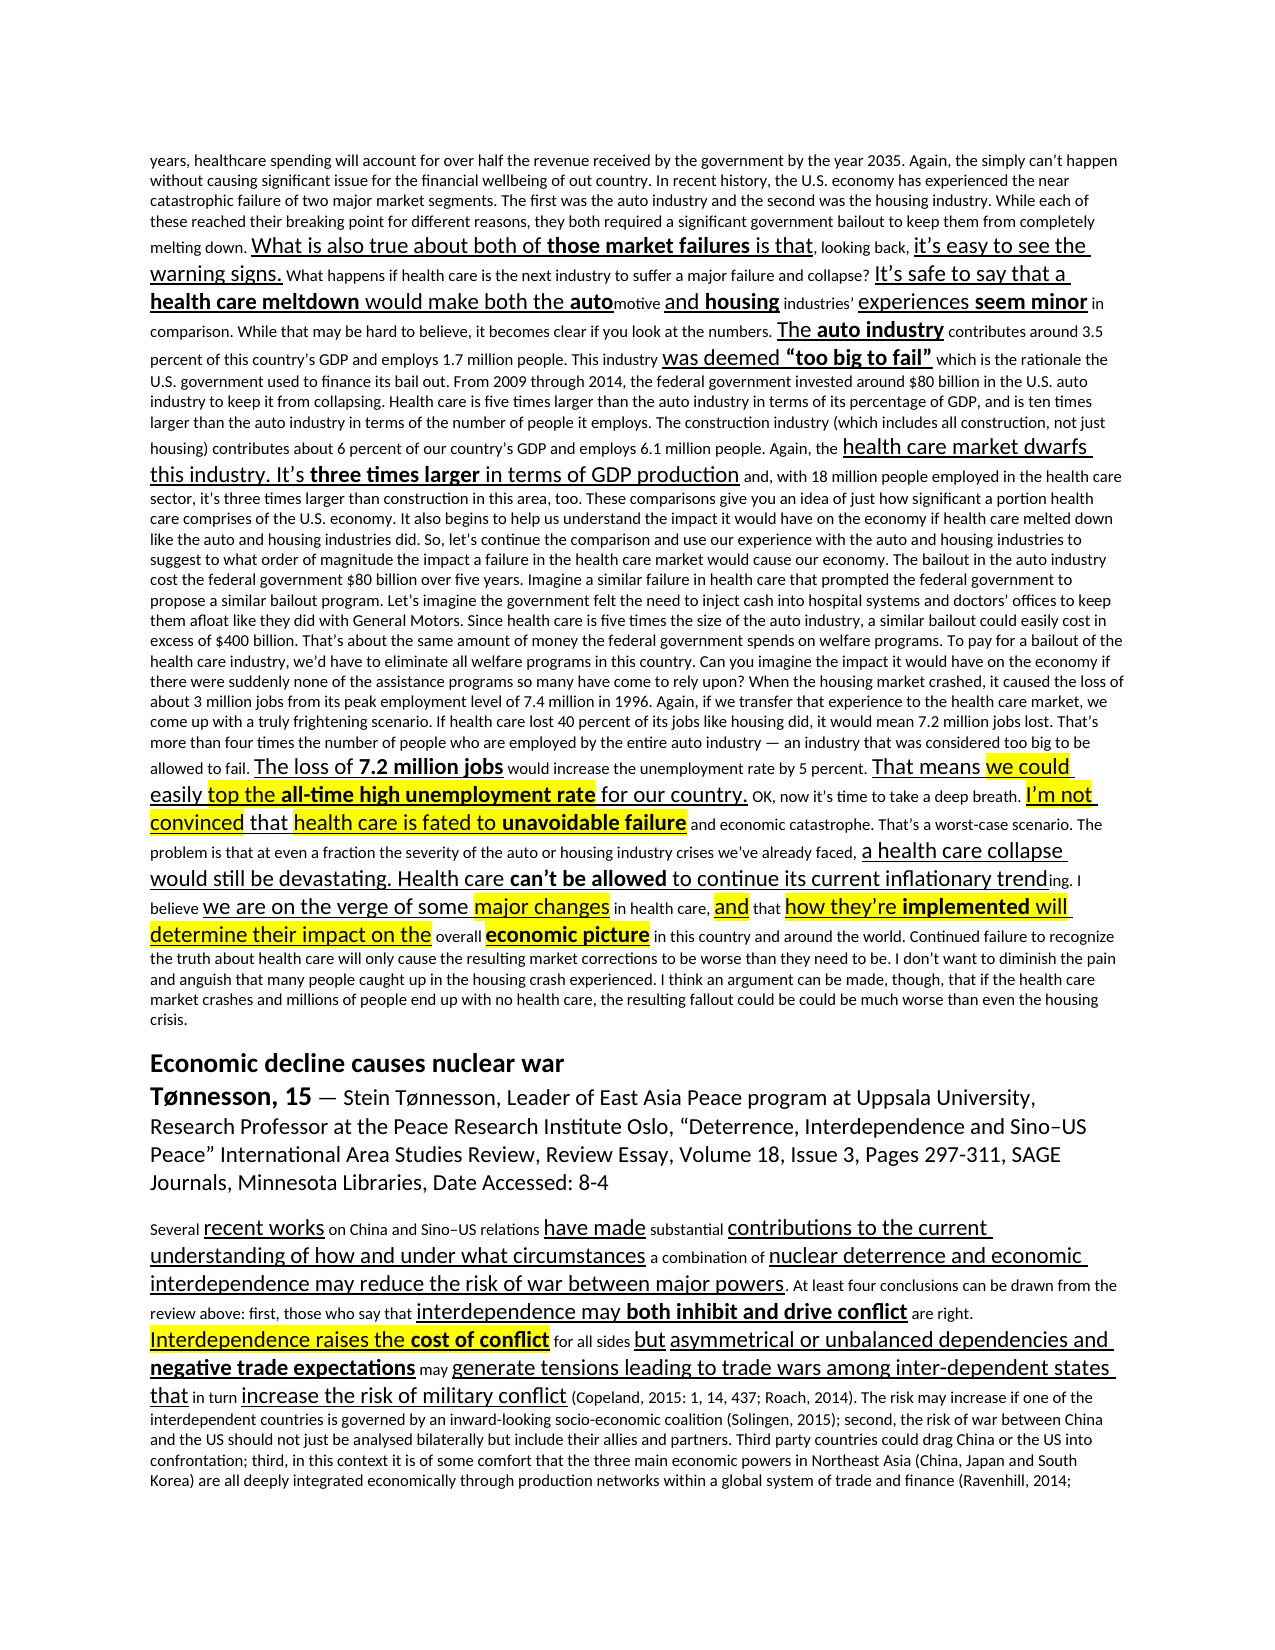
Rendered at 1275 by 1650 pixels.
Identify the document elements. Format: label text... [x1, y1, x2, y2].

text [150, 150, 1125, 1030]
subtitle Economic decline causes nuclear war [150, 1046, 1125, 1079]
text Tønnesson, 15 — Stein Tønnesson, Leader of East Asia Peace program at Uppsala University, Research Professor at the Peace Research Institute Oslo, “Deterrence, Interdependence and Sino–US Peace” International Area Studies Review, Review Essay, Volume 18, Issue 3, Pages 297-311, SAGE Journals, Minnesota Libraries, Date Accessed: 8-4 [150, 1079, 1125, 1197]
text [150, 1213, 1125, 1491]
